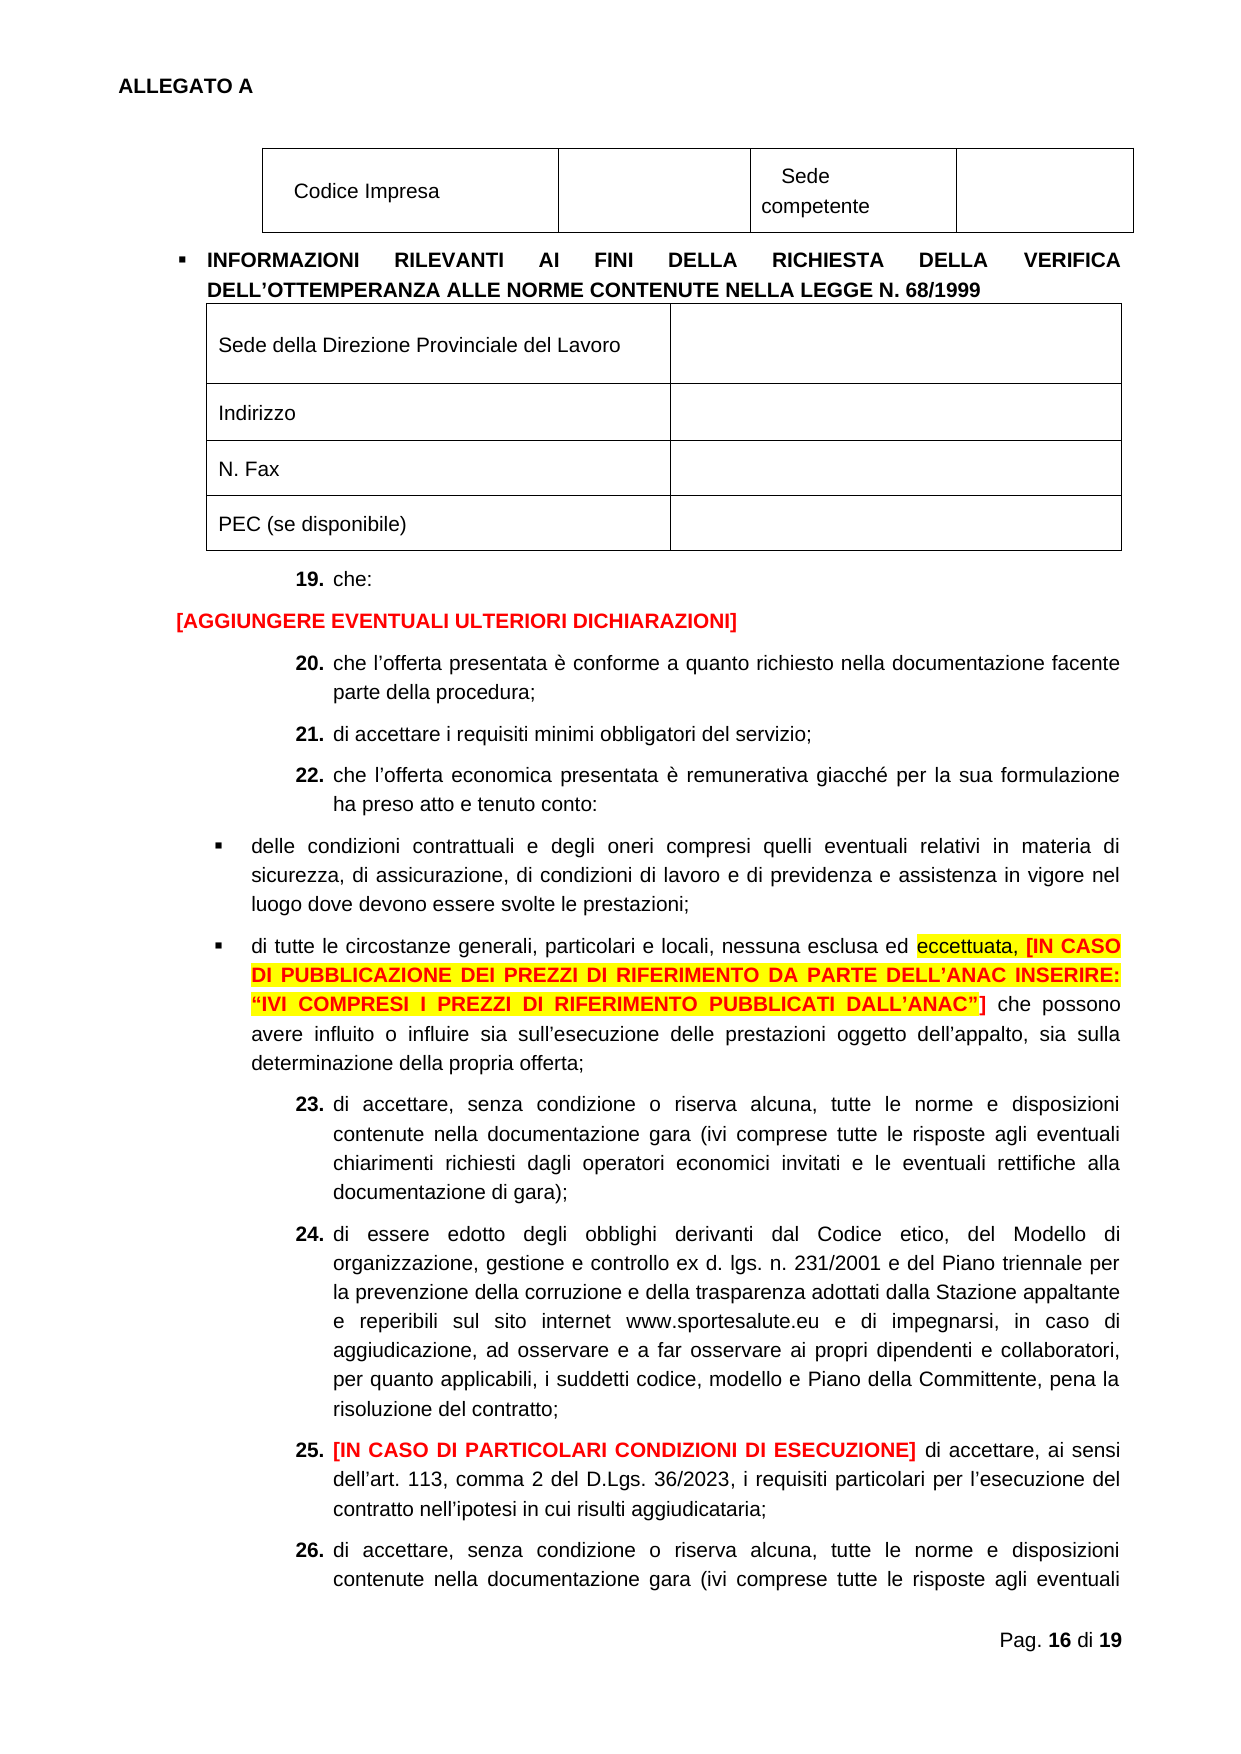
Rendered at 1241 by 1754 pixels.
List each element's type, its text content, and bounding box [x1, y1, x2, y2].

table_cell [671, 496, 1121, 550]
list che l’offerta economica presentata è remunerativa giacché per la sua formulazione ha preso atto e tenuto conto: [295, 759, 1121, 818]
list che: [295, 563, 1121, 593]
table_cell [671, 441, 1121, 495]
list delle condizioni contrattuali e degli oneri compresi quelli eventuali relativi in materia di sicurezza, di assicurazione, di condizioni di lavoro e di previdenza e assistenza in vigore nel luogo dove devono essere svolte le prestazioni; [213, 830, 1121, 918]
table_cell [751, 149, 956, 231]
list di accettare i requisiti minimi obbligatori del servizio; [295, 718, 1121, 747]
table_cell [263, 149, 558, 231]
table_header [671, 304, 1121, 383]
list di accettare, senza condizione o riserva alcuna, tutte le norme e disposizioni contenute nella documentazione gara (ivi comprese tutte le risposte agli eventuali chiarimenti richiesti dagli operatori economici invitati e le eventuali rettifiche alla documentazione di gara); [295, 1088, 1121, 1205]
table_cell Indirizzo [207, 384, 670, 439]
table_cell [957, 149, 1133, 231]
list di essere edotto degli obblighi derivanti dal Codice etico, del Modello di organizzazione, gestione e controllo ex d. lgs. n. 231/2001 e del Piano triennale per la prevenzione della corruzione e della trasparenza adottati dalla Stazione appaltante e reperibili sul sito internet www.sportesalute.eu e di impegnarsi, in caso di aggiudicazione, ad osservare e a far osservare ai propri dipendenti e collaboratori, per quanto applicabili, i suddetti codice, modello e Piano della Committente, pena la risoluzione del contratto; [295, 1218, 1121, 1422]
list di tutte le circostanze generali, particolari e locali, nessuna esclusa ed eccettuata, [IN CASO DI PUBBLICAZIONE DEI PREZZI DI RIFERIMENTO DA PARTE DELL’ANAC INSERIRE: “IVI COMPRESI I PREZZI DI RIFERIMENTO PUBBLICATI DALL’ANAC”] che possono avere influito o influire sia sull’esecuzione delle prestazioni oggetto dell’appalto, sia sulla determinazione della propria offerta; [213, 930, 1121, 1076]
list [295, 1534, 1121, 1593]
table_cell [559, 149, 750, 231]
table_cell N. Fax [207, 441, 670, 495]
table_cell [671, 384, 1121, 439]
list INFORMAZIONI RILEVANTI AI FINI DELLA RICHIESTA DELLA VERIFICA DELL’OTTEMPERANZA ALLE NORME CONTENUTE NELLA LEGGE N. 68/1999 [177, 244, 1121, 303]
text [AGGIUNGERE EVENTUALI ULTERIORI DICHIARAZIONI] [176, 605, 1121, 634]
table_cell PEC (se disponibile) [207, 496, 670, 550]
list che l’offerta presentata è conforme a quanto richiesto nella documentazione facente parte della procedura; [295, 647, 1121, 705]
table_header Sede della Direzione Provinciale del Lavoro [207, 304, 670, 383]
list [IN CASO DI PARTICOLARI CONDIZIONI DI ESECUZIONE] di accettare, ai sensi dell’art. 113, comma 2 del D.Lgs. 36/2023, i requisiti particolari per l’esecuzione del contratto nell’ipotesi in cui risulti aggiudicataria; [295, 1434, 1121, 1522]
